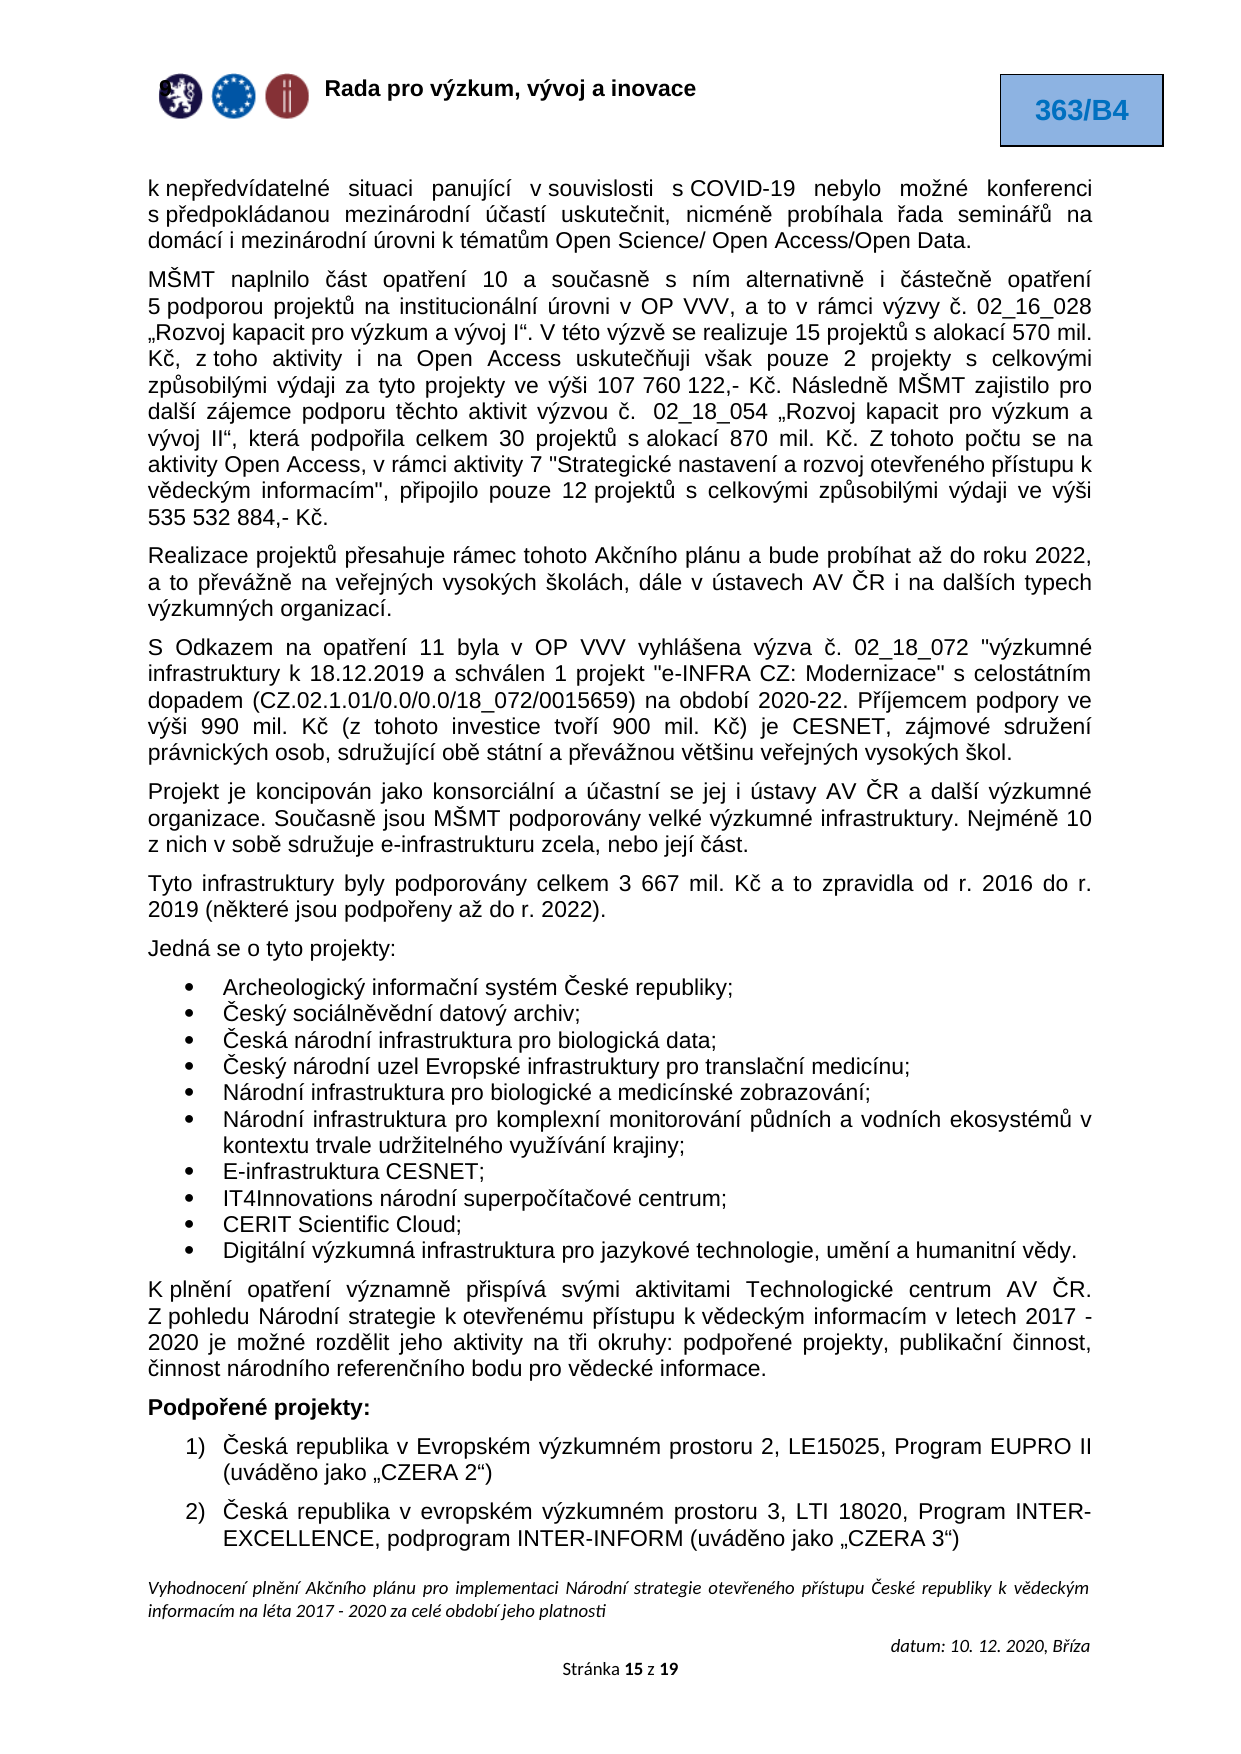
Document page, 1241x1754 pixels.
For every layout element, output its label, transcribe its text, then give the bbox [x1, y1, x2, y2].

text Jedná se o tyto projekty: [148, 935, 1093, 961]
list IT4Innovations národní superpočítačové centrum; [185, 1185, 1093, 1211]
list Český sociálněvědní datový archiv; [185, 1000, 1093, 1027]
list Archeologický informační systém České republiky; [185, 974, 1093, 1000]
list Národní infrastruktura pro biologické a medicínské zobrazování; [185, 1079, 1093, 1106]
list E-infrastruktura CESNET; [185, 1158, 1093, 1185]
text Podpořené projekty: [148, 1394, 1093, 1421]
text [148, 175, 1093, 254]
list Česká republika v Evropském výzkumném prostoru 2, LE15025, Program EUPRO II (uváděno jako „CZERA 2“) [185, 1433, 1093, 1486]
text Realizace projektů přesahuje rámec tohoto Akčního plánu a bude probíhat až do roku 2022, a to převážně na veřejných vysokých školách, dále v ústavech AV ČR i na dalších typech výzkumných organizací. [148, 542, 1093, 621]
list Národní infrastruktura pro komplexní monitorování půdních a vodních ekosystémů v kontextu trvale udržitelného využívání krajiny; [185, 1106, 1093, 1158]
text Projekt je koncipován jako konsorciální a účastní se jej i ústavy AV ČR a další výzkumné organizace. Současně jsou MŠMT podporovány velké výzkumné infrastruktury. Nejméně 10 z nich v sobě sdružuje e-infrastrukturu zcela, nebo její část. [148, 778, 1093, 857]
list Česká republika v evropském výzkumném prostoru 3, LTI 18020, Program INTER-EXCELLENCE, podprogram INTER-INFORM (uváděno jako „CZERA 3“) [185, 1498, 1093, 1551]
text Tyto infrastruktury byly podporovány celkem 3 667 mil. Kč a to zpravidla od r. 2016 do r. 2019 (některé jsou podpořeny až do r. 2022). [148, 870, 1093, 922]
picture [158, 73, 309, 120]
list Český národní uzel Evropské infrastruktury pro translační medicínu; [185, 1053, 1093, 1079]
list Digitální výzkumná infrastruktura pro jazykové technologie, umění a humanitní vědy. [185, 1237, 1093, 1264]
text S Odkazem na opatření 11 byla v OP VVV vyhlášena výzva č. 02_18_072 "výzkumné infrastruktury k 18.12.2019 a schválen 1 projekt "e-INFRA CZ: Modernizace" s celostátním dopadem (CZ.02.1.01/0.0/0.0/18_072/0015659) na období 2020-22. Příjemcem podpory ve výši 990 mil. Kč (z tohoto investice tvoří 900 mil. Kč) je CESNET, zájmové sdružení právnických osob, sdružující obě státní a převážnou většinu veřejných vysokých škol. [148, 634, 1093, 766]
list Česká národní infrastruktura pro biologická data; [185, 1027, 1093, 1053]
text K plnění opatření významně přispívá svými aktivitami Technologické centrum AV ČR. Z pohledu Národní strategie k otevřenému přístupu k vědeckým informacím v letech 2017 - 2020 je možné rozdělit jeho aktivity na tři okruhy: podpořené projekty, publikační činnost, činnost národního referenčního bodu pro vědecké informace. [148, 1276, 1093, 1382]
list CERIT Scientific Cloud; [185, 1211, 1093, 1237]
text MŠMT naplnilo část opatření 10 a současně s ním alternativně i částečně opatření 5 podporou projektů na institucionální úrovni v OP VVV, a to v rámci výzvy č. 02_16_028 „Rozvoj kapacit pro výzkum a vývoj I“. V této výzvě se realizuje 15 projektů s alokací 570 mil. Kč, z toho aktivity i na Open Access uskutečňuji však pouze 2 projekty s celkovými způsobilými výdaji za tyto projekty ve výši 107 760 122,- Kč. Následně MŠMT zajistilo pro další zájemce podporu těchto aktivit výzvou č. 02_18_054 „Rozvoj kapacit pro výzkum a vývoj II“, která podpořila celkem 30 projektů s alokací 870 mil. Kč. Z tohoto počtu se na aktivity Open Access, v rámci aktivity 7 "Strategické nastavení a rozvoj otevřeného přístupu k vědeckým informacím", připojilo pouze 12 projektů s celkovými způsobilými výdaji ve výši 535 532 884,- Kč. [148, 266, 1093, 530]
